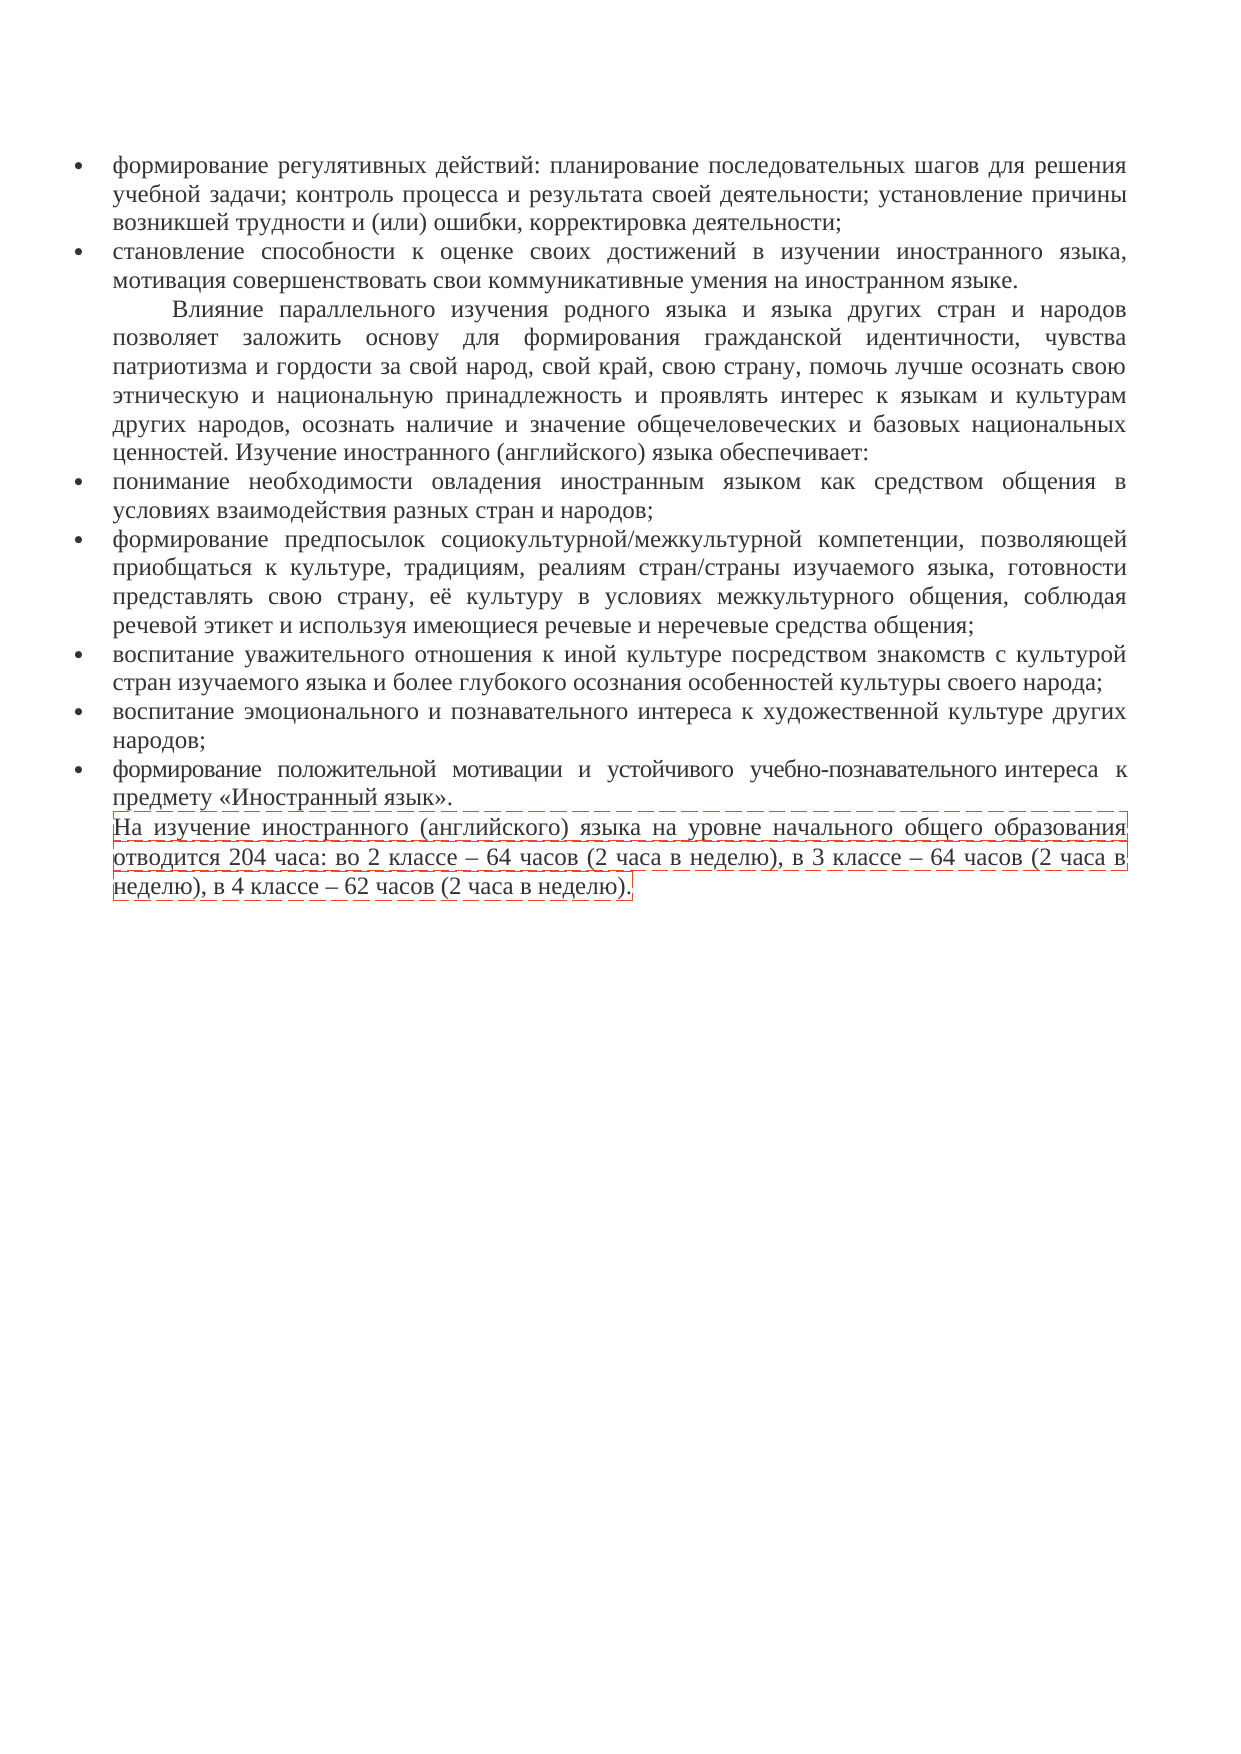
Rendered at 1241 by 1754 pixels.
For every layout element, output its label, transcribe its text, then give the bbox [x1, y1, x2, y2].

list становление способности к оценке своих достижений в изучении иностранного языка, мотивация совершенствовать свои коммуникативные умения на иностранном языке. [75, 236, 1128, 294]
text ​‌На изучение иностранного (английского) языка на уровне начального общего образования отводится 204 часа: во 2 классе – 64 часов (2 часа в неделю), в 3 классе – 64 часов (2 часа в неделю), в 4 классе – 62 часов (2 часа в неделю).‌‌ [112, 841, 1128, 901]
text Влияние параллельного изучения родного языка и языка других стран и народов позволяет заложить основу для формирования гражданской идентичности, чувства патриотизма и гордости за свой народ, свой край, свою страну, помочь лучше осознать свою этническую и национальную принадлежность и проявлять интерес к языкам и культурам других народов, осознать наличие и значение общечеловеческих и базовых национальных ценностей. Изучение иностранного (английского) языка обеспечивает: [112, 294, 1128, 466]
list формирование положительной мотивации и устойчивого учебно-познавательного интереса к предмету «Иностранный язык». [75, 754, 1128, 811]
list понимание необходимости овладения иностранным языком как средством общения в условиях взаимодействия разных стран и народов; [75, 466, 1128, 524]
text ​‌На изучение иностранного (английского) языка на уровне начального общего образования отводится 204 часа: во 2 классе – 64 часов (2 часа в неделю), в 3 классе – 64 часов (2 часа в неделю), в 4 классе – 62 часов (2 часа в неделю).‌‌ [114, 811, 1128, 841]
list формирование регулятивных действий: планирование последовательных шагов для решения учебной задачи; контроль процесса и результата своей деятельности; установление причины возникшей трудности и (или) ошибки, корректировка деятельности; [75, 150, 1128, 236]
list формирование предпосылок социокультурной/межкультурной компетенции, позволяющей приобщаться к культуре, традициям, реалиям стран/страны изучаемого языка, готовности представлять свою страну, её культуру в условиях межкультурного общения, соблюдая речевой этикет и используя имеющиеся речевые и неречевые средства общения; [75, 524, 1128, 639]
list воспитание эмоционального и познавательного интереса к художественной культуре других народов; [75, 696, 1128, 754]
list воспитание уважительного отношения к иной культуре посредством знакомств с культурой стран изучаемого языка и более глубокого осознания особенностей культуры своего народа; [75, 639, 1128, 696]
